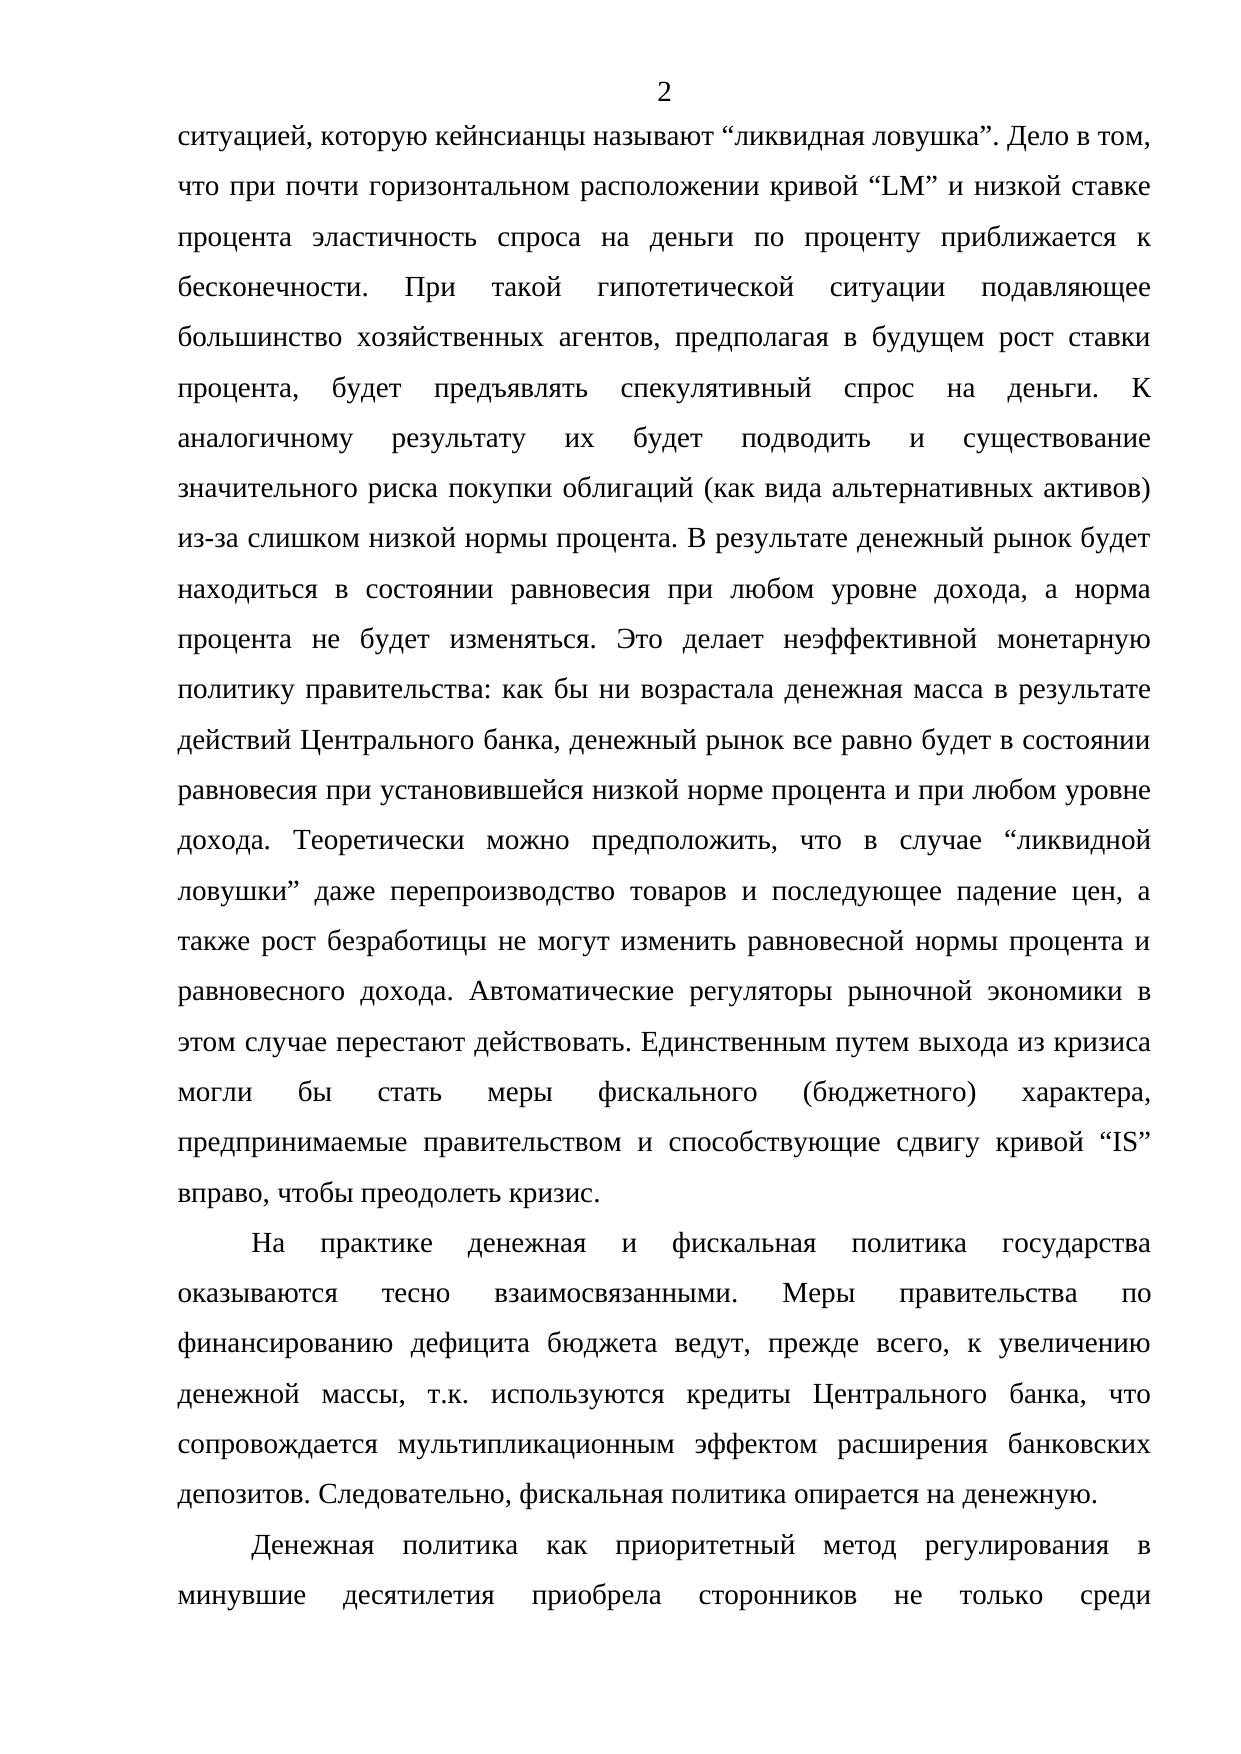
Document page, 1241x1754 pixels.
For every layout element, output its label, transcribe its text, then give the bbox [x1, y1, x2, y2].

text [177, 118, 1152, 1208]
text На практике денежная и фискальная политика государства оказываются тесно взаимосвязанными. Меры правительства по финансированию дефицита бюджета ведут, прежде всего, к увеличению денежной массы, т.к. используются кредиты Центрального банка, что сопровождается мультипликационным эффектом расширения банковских депозитов. Следовательно, фискальная политика опирается на денежную. [177, 1225, 1152, 1510]
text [177, 1527, 1152, 1611]
